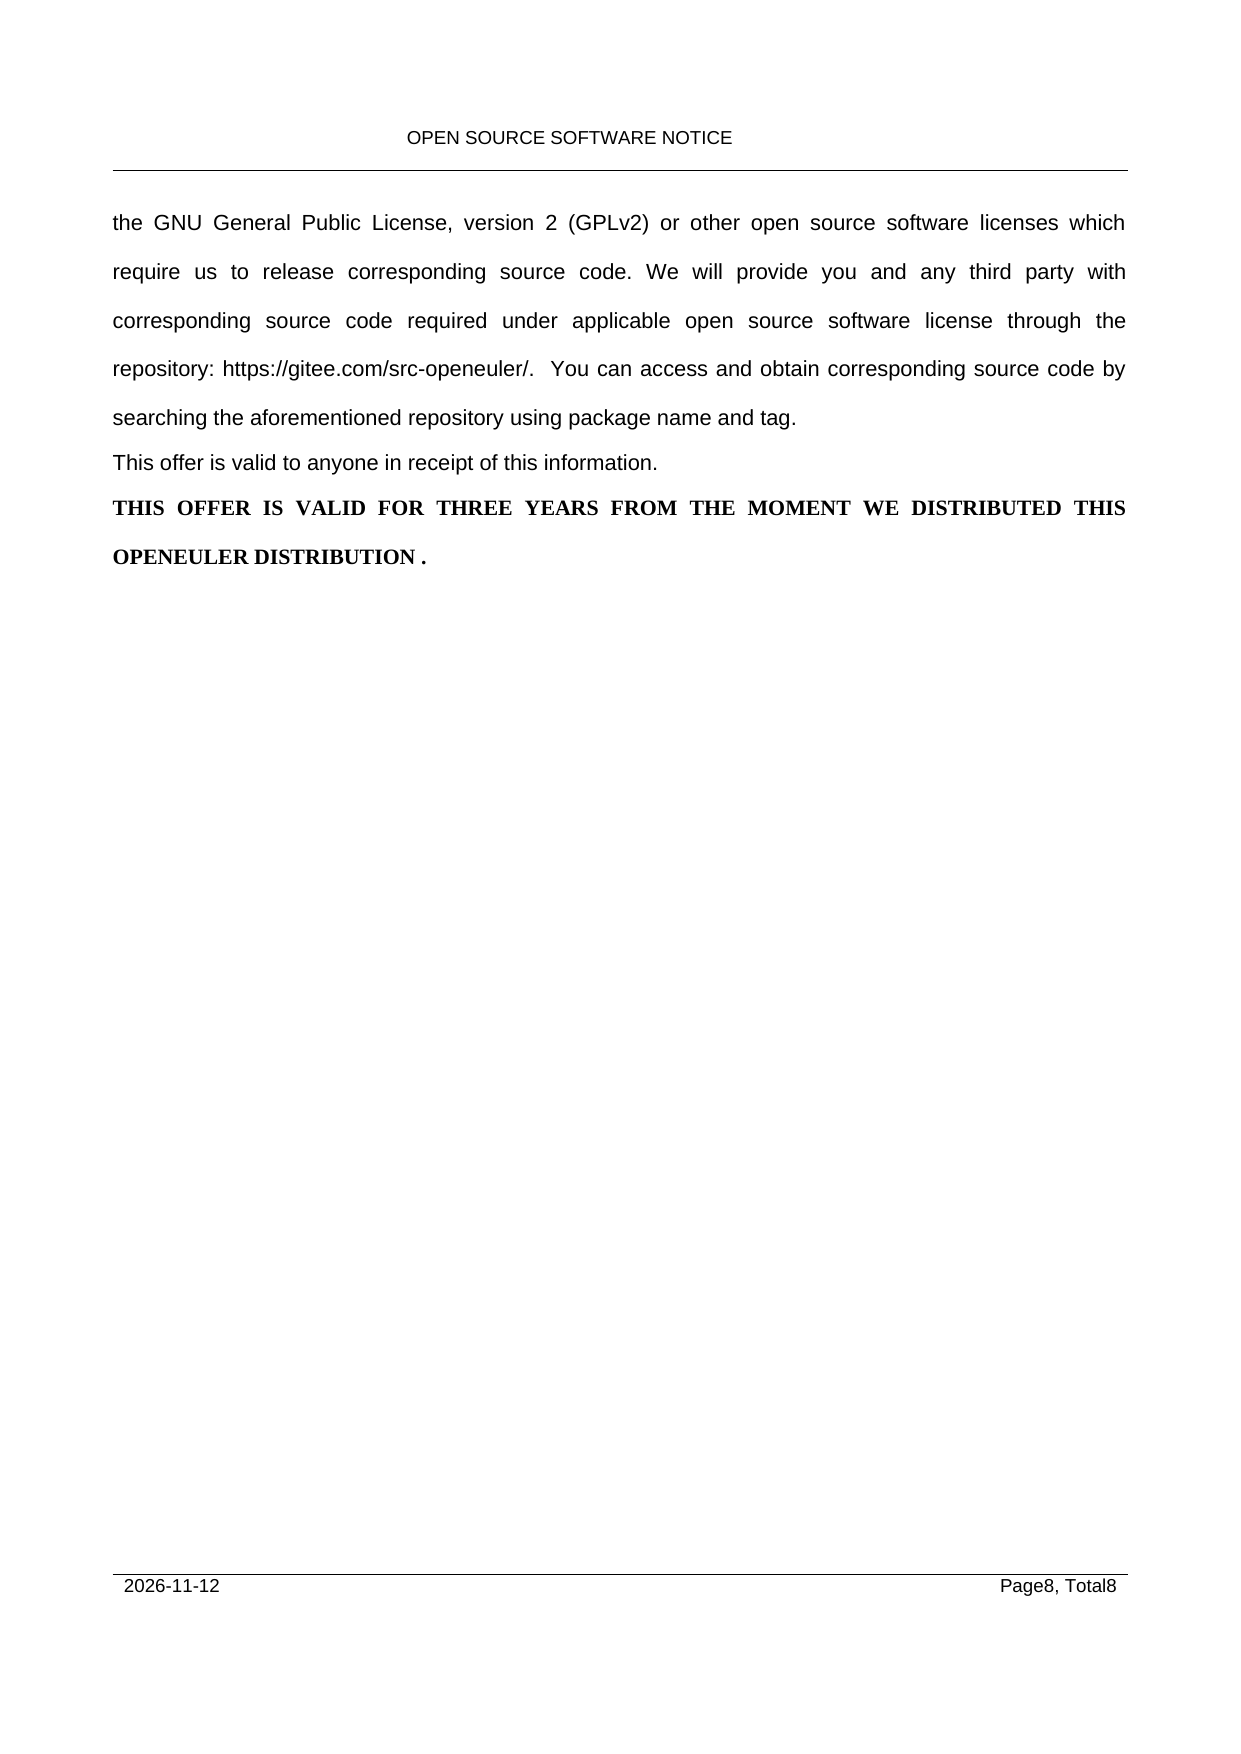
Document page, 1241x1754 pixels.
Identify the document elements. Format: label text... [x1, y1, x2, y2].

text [112, 206, 1128, 434]
text This offer is valid to anyone in receipt of this information. [112, 446, 1128, 479]
text THIS OFFER IS VALID FOR THREE YEARS FROM THE MOMENT WE DISTRIBUTED THIS OPENEULER DISTRIBUTION . [112, 492, 1128, 573]
